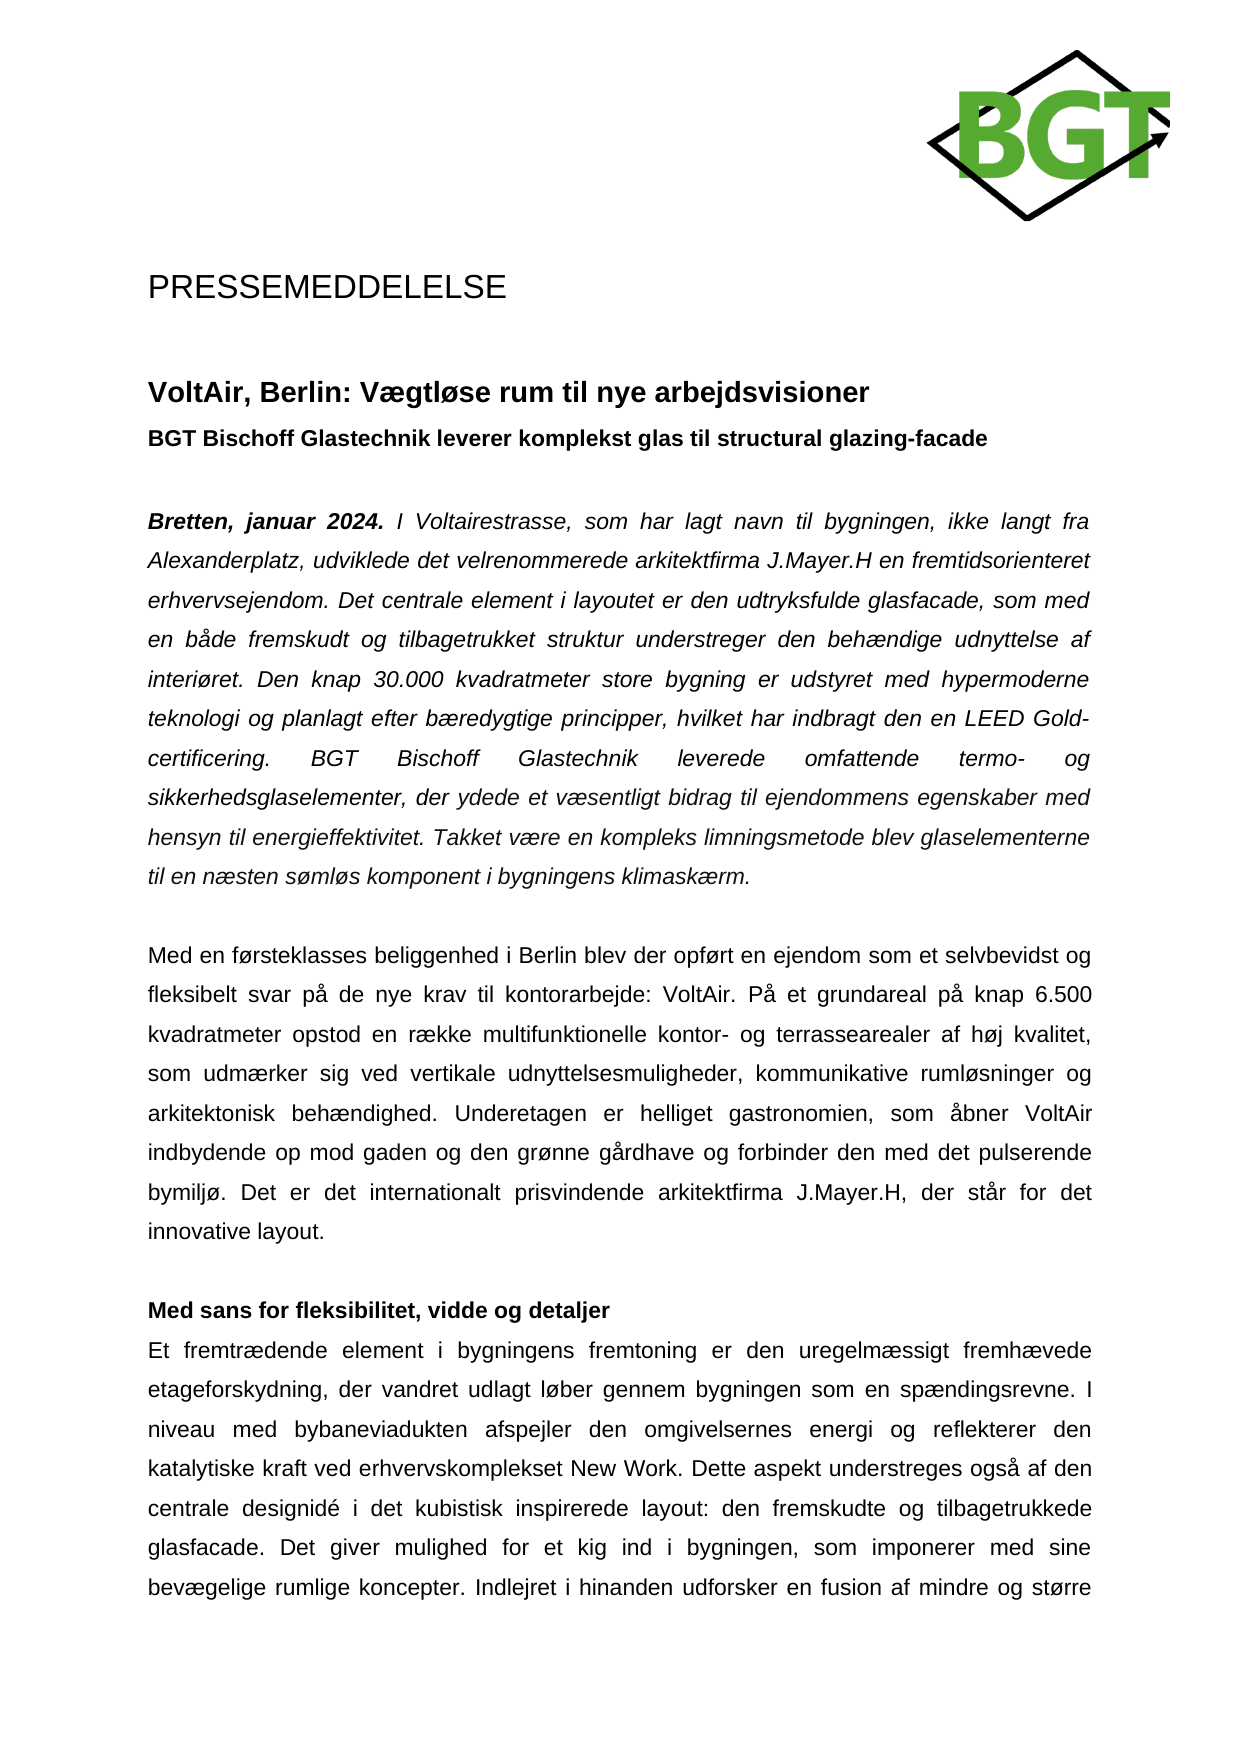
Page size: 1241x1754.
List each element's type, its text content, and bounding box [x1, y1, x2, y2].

text Med sans for fleksibilitet, vidde og detaljer [148, 1297, 1093, 1323]
text Bretten, januar 2024. I Voltairestrasse, som har lagt navn til bygningen, ikke langt fra Alexanderplatz, udviklede det velrenommerede arkitektfirma J.Mayer.H en fremtidsorienteret erhvervsejendom. Det centrale element i layoutet er den udtryksfulde glasfacade, som med en både fremskudt og tilbagetrukket struktur understreger den behændige udnyttelse af interiøret. Den knap 30.000 kvadratmeter store bygning er udstyret med hypermoderne teknologi og planlagt efter bæredygtige principper, hvilket har indbragt den en LEED Gold-certificering. BGT Bischoff Glastechnik leverede omfattende termo- og sikkerhedsglaselementer, der ydede et væsentligt bidrag til ejendommens egenskaber med hensyn til energieffektivitet. Takket være en kompleks limningsmetode blev glaselementerne til en næsten sømløs komponent i bygningens klimaskærm. [148, 508, 1093, 889]
text BGT Bischoff Glastechnik leverer komplekst glas til structural glazing-facade [148, 425, 1093, 451]
subtitle PRESSEMEDDELELSE [148, 267, 1240, 305]
text VoltAir, Berlin: Vægtløse rum til nye arbejdsvisioner [148, 375, 1093, 408]
text Med en førsteklasses beliggenhed i Berlin blev der opført en ejendom som et selvbevidst og fleksibelt svar på de nye krav til kontorarbejde: VoltAir. På et grundareal på knap 6.500 kvadratmeter opstod en række multifunktionelle kontor- og terrassearealer af høj kvalitet, som udmærker sig ved vertikale udnyttelsesmuligheder, kommunikative rumløsninger og arkitektonisk behændighed. Underetagen er helliget gastronomien, som åbner VoltAir indbydende op mod gaden og den grønne gårdhave og forbinder den med det pulserende bymiljø. Det er det internationalt prisvindende arkitektfirma J.Mayer.H, der står for det innovative layout. [148, 942, 1093, 1244]
picture [926, 50, 1170, 221]
